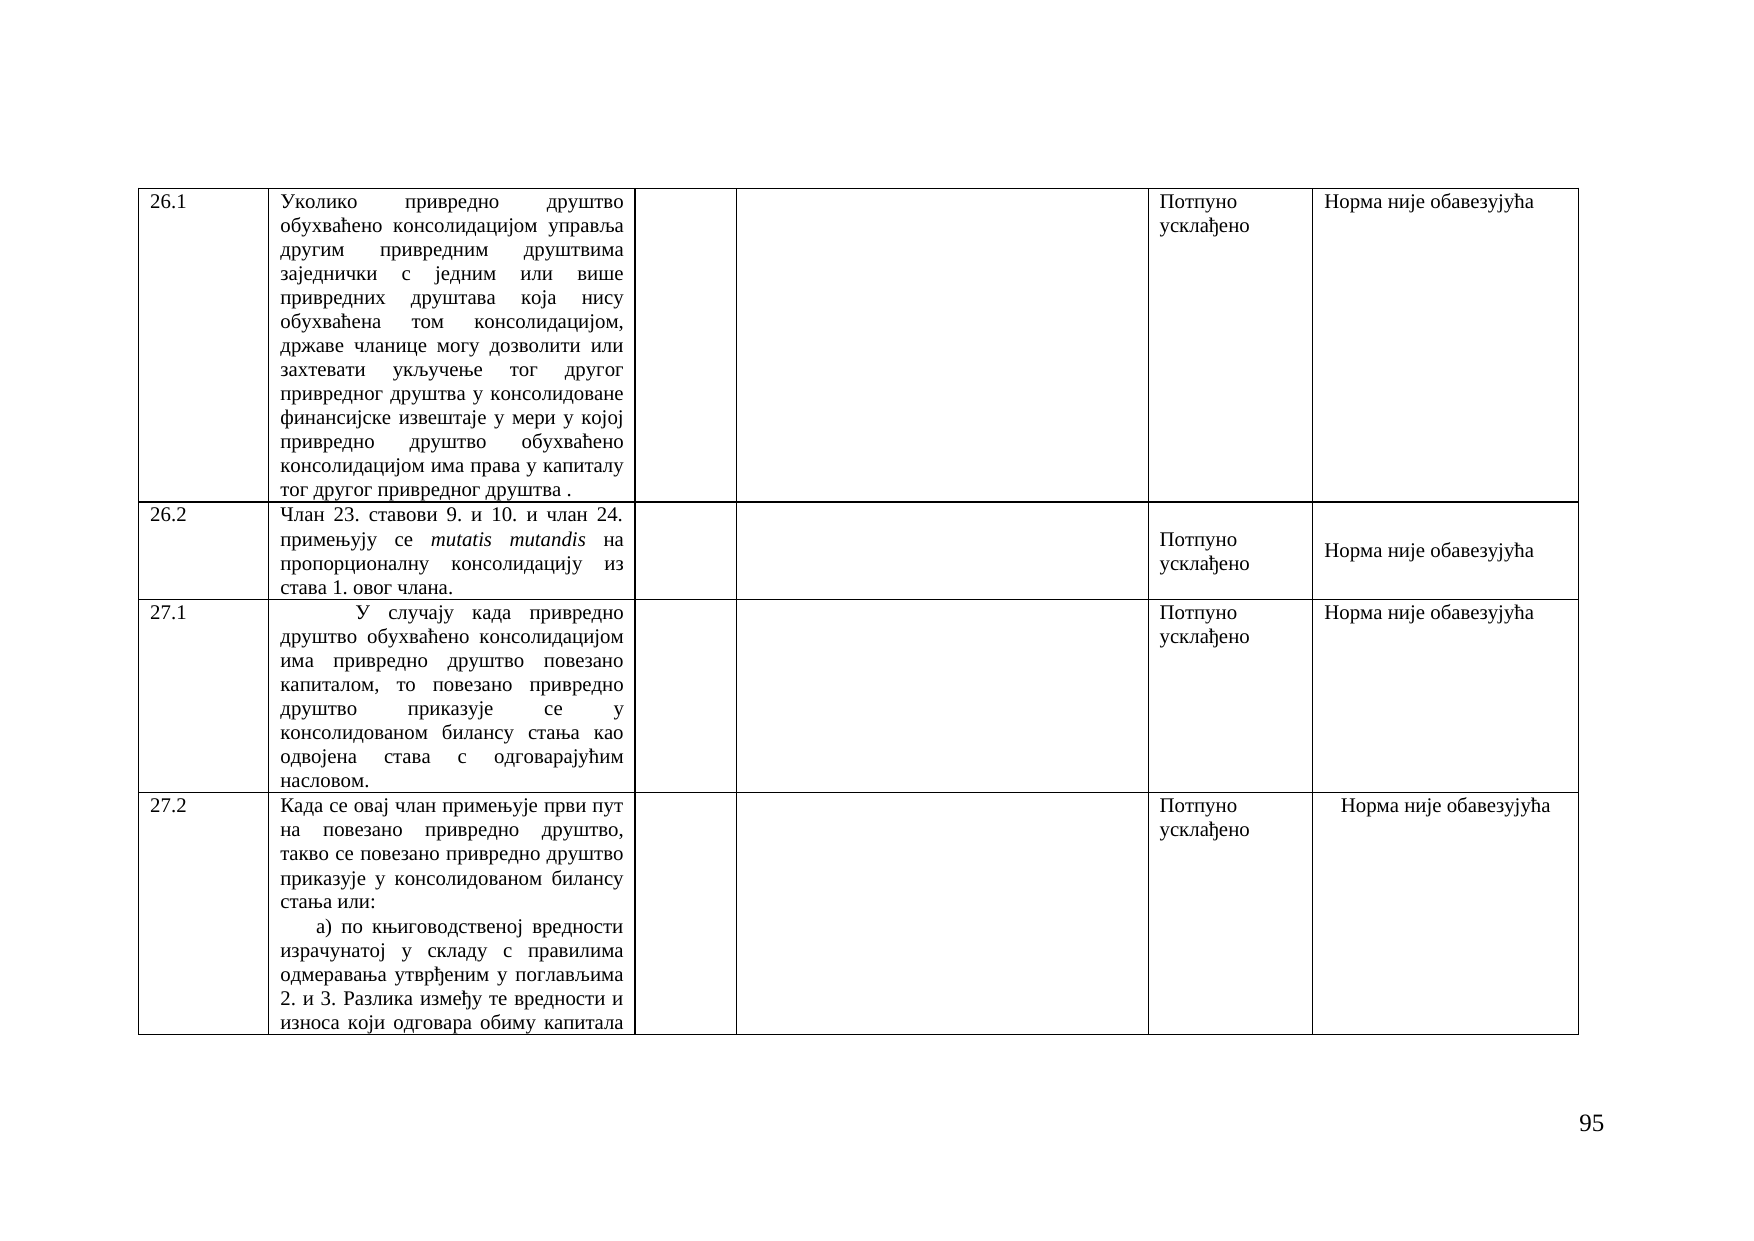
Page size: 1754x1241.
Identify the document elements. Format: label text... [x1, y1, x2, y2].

table_cell Уколико привредно друштво обухваћено консолидацијом управља другим привредним друштвима заједнички с једним или више привредних друштава која нису обухваћена том консолидацијом, државе чланице могу дозволити или захтевати укључење тог другог привредног друштва у консолидоване финансијске извештаје у мери у којој привредно друштво обухваћено консолидацијом има права у капиталу тог другог привредног друштва . [269, 189, 634, 501]
table_cell Норма није обавезујућа [1313, 503, 1578, 599]
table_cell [1313, 793, 1578, 1034]
table_cell Потпуно усклађено [1149, 600, 1312, 792]
table_cell Потпуно усклађено [1149, 503, 1312, 599]
table_cell 26.1 [139, 189, 268, 501]
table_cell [269, 793, 634, 1034]
table_cell [737, 503, 1148, 599]
table_cell 27.1 [139, 600, 268, 792]
table_cell [737, 189, 1148, 501]
table_cell [636, 600, 736, 792]
table_cell Потпуно усклађено [1149, 189, 1312, 501]
table_cell Норма није обавезујућа [1313, 600, 1578, 792]
table_cell [636, 189, 736, 501]
table_cell [737, 600, 1148, 792]
table_cell Потпуно усклађено [1149, 793, 1312, 1034]
table_cell 26.2 [139, 503, 268, 599]
table_cell [737, 793, 1148, 1034]
table_cell Члан 23. ставови 9. и 10. и члан 24. примењују се mutatis mutandis на пропорционалну консолидацију из става 1. овог члана. [269, 503, 634, 599]
table_cell У случају када привредно друштво обухваћено консолидацијом има привредно друштво повезано капиталом, то повезано привредно друштво приказује се у консолидованом билансу стања као одвојена става с одговарајућим насловом. [269, 600, 634, 792]
table_cell [636, 793, 736, 1034]
table_cell Норма није обавезујућа [1313, 189, 1578, 501]
table_cell 27.2 [139, 793, 268, 1034]
table_cell [636, 503, 736, 599]
